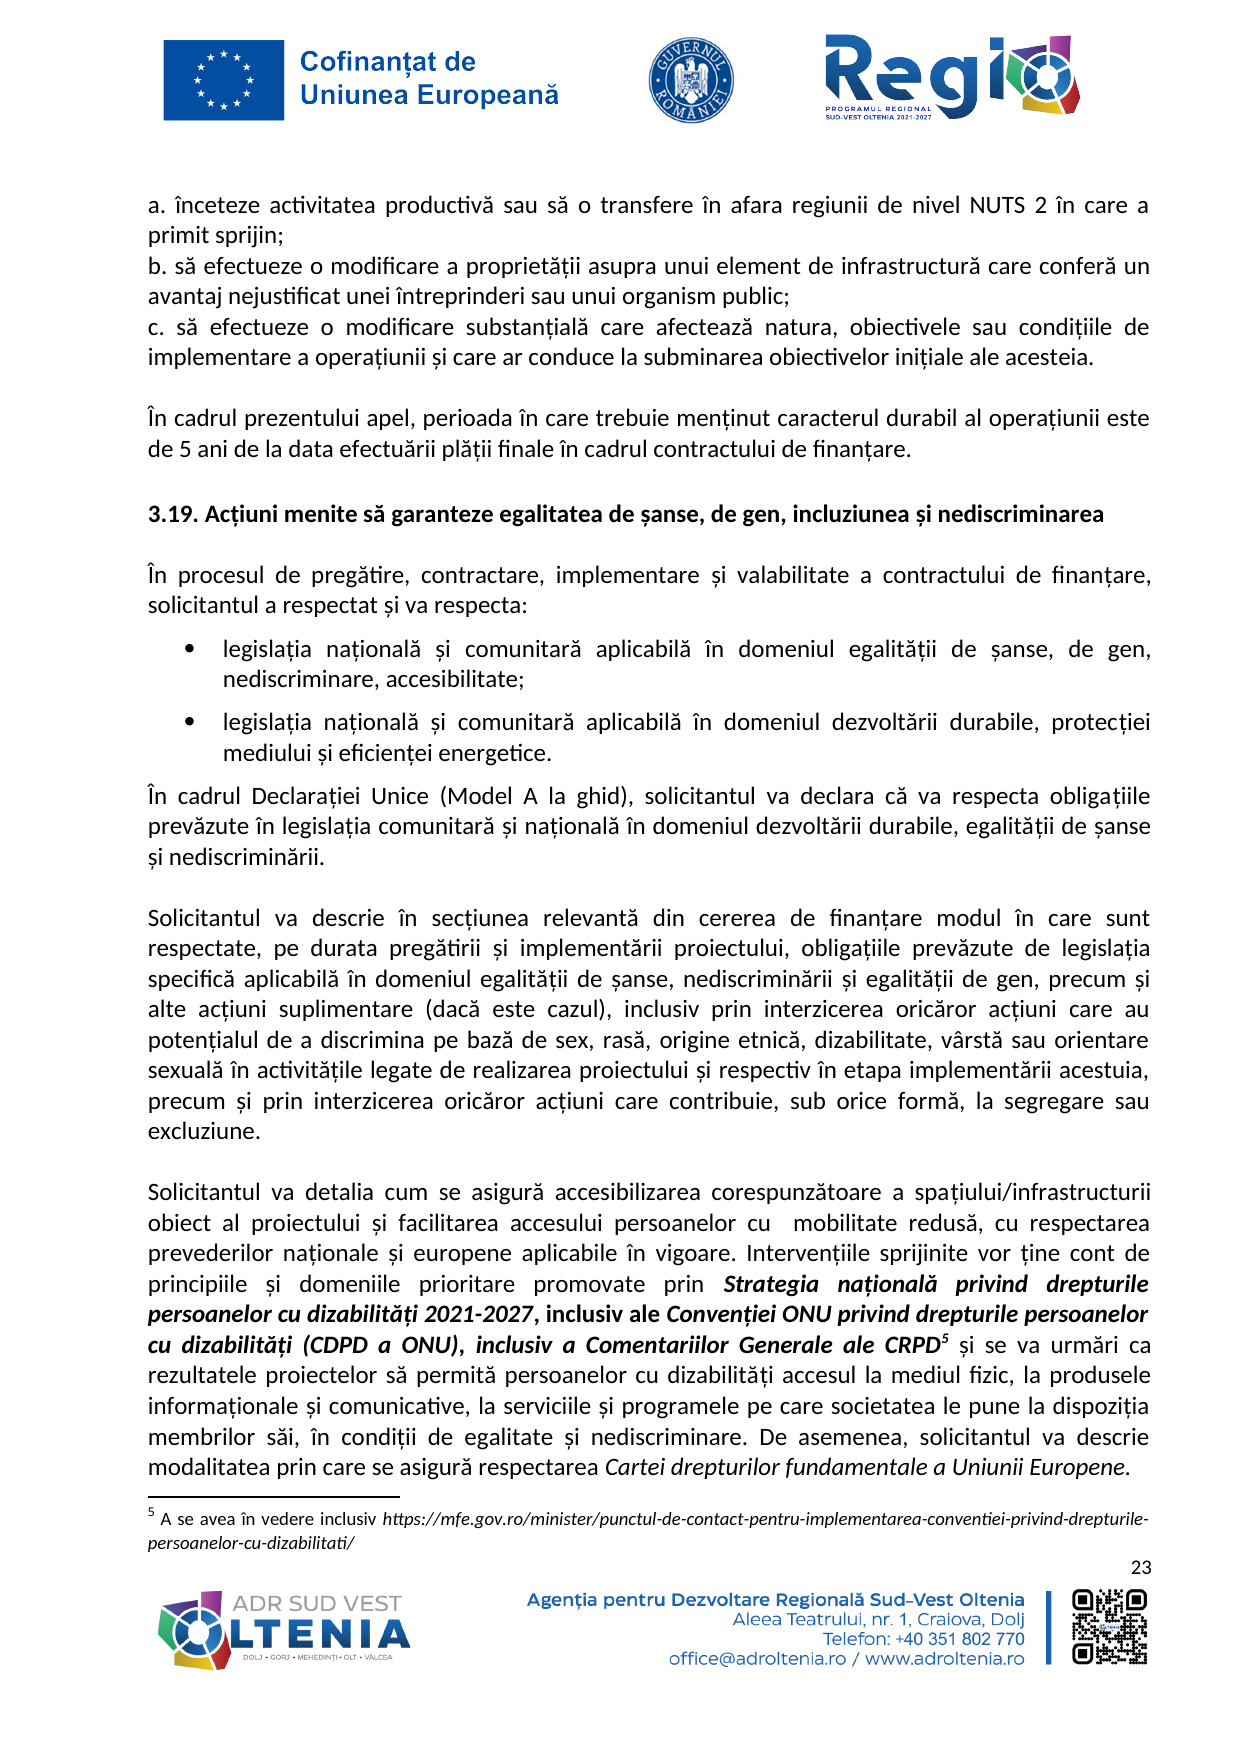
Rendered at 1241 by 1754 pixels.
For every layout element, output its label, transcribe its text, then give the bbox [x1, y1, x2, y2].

text b. să efectueze o modificare a proprietății asupra unui element de infrastructură care conferă un avantaj nejustificat unei întreprinderi sau unui organism public; [148, 250, 1152, 311]
subtitle 3.19. Acțiuni menite să garanteze egalitatea de șanse, de gen, incluziunea și nediscriminarea [148, 498, 1152, 529]
picture [823, 33, 1082, 122]
text În cadrul Declaraţiei Unice (Model A la ghid), solicitantul va declara că va respecta obligaţiile prevăzute în legislaţia comunitară şi naţională în domeniul dezvoltării durabile, egalităţii de şanse şi nediscriminării. [148, 780, 1152, 871]
text Solicitantul va detalia cum se asigură accesibilizarea corespunzătoare a spaţiului/infrastructurii obiect al proiectului și facilitarea accesului persoanelor cu mobilitate redusă, cu respectarea prevederilor naţionale şi europene aplicabile în vigoare. Intervențiile sprijinite vor ține cont de principiile și domeniile prioritare promovate prin Strategia națională privind drepturile persoanelor cu dizabilități 2021-2027, inclusiv ale Convenției ONU privind drepturile persoanelor cu dizabilităţi (CDPD a ONU), inclusiv a Comentariilor Generale ale CRPD și se va urmări ca rezultatele proiectelor să permită persoanelor cu dizabilităţi accesul la mediul fizic, la produsele informaționale și comunicative, la serviciile și programele pe care societatea le pune la dispoziția membrilor săi, în condiții de egalitate și nediscriminare. De asemenea, solicitantul va descrie modalitatea prin care se asigură respectarea Cartei drepturilor fundamentale a Uniunii Europene. [148, 1177, 1152, 1482]
list legislaţia naţională şi comunitară aplicabilă în domeniul egalităţii de şanse, de gen, nediscriminare, accesibilitate; [185, 633, 1152, 694]
text În procesul de pregătire, contractare, implementare şi valabilitate a contractului de finanţare, solicitantul a respectat şi va respecta: [148, 559, 1152, 620]
list legislaţia naţională şi comunitară aplicabilă în domeniul dezvoltării durabile, protecţiei mediului şi eficienţei energetice. [185, 706, 1152, 767]
picture [158, 35, 561, 124]
text a. înceteze activitatea productivă sau să o transfere în afara regiunii de nivel NUTS 2 în care a primit sprijin; [148, 189, 1152, 250]
picture [148, 1579, 1152, 1677]
text În cadrul prezentului apel, perioada în care trebuie menținut caracterul durabil al operațiunii este de 5 ani de la data efectuării plății finale în cadrul contractului de finanțare. [148, 402, 1152, 463]
text c. să efectueze o modificare substanțială care afectează natura, obiectivele sau condițiile de implementare a operațiunii și care ar conduce la subminarea obiectivelor inițiale ale acesteia. [148, 311, 1152, 372]
picture [645, 35, 739, 125]
text Solicitantul va descrie în secțiunea relevantă din cererea de finanțare modul în care sunt respectate, pe durata pregătirii şi implementării proiectului, obligațiile prevăzute de legislația specifică aplicabilă în domeniul egalităţii de şanse, nediscriminării şi egalităţii de gen, precum și alte acțiuni suplimentare (dacă este cazul), inclusiv prin interzicerea oricăror acțiuni care au potențialul de a discrimina pe bază de sex, rasă, origine etnică, dizabilitate, vârstă sau orientare sexuală în activitățile legate de realizarea proiectului și respectiv în etapa implementării acestuia, precum și prin interzicerea oricăror acțiuni care contribuie, sub orice formă, la segregare sau excluziune. [148, 902, 1152, 1146]
